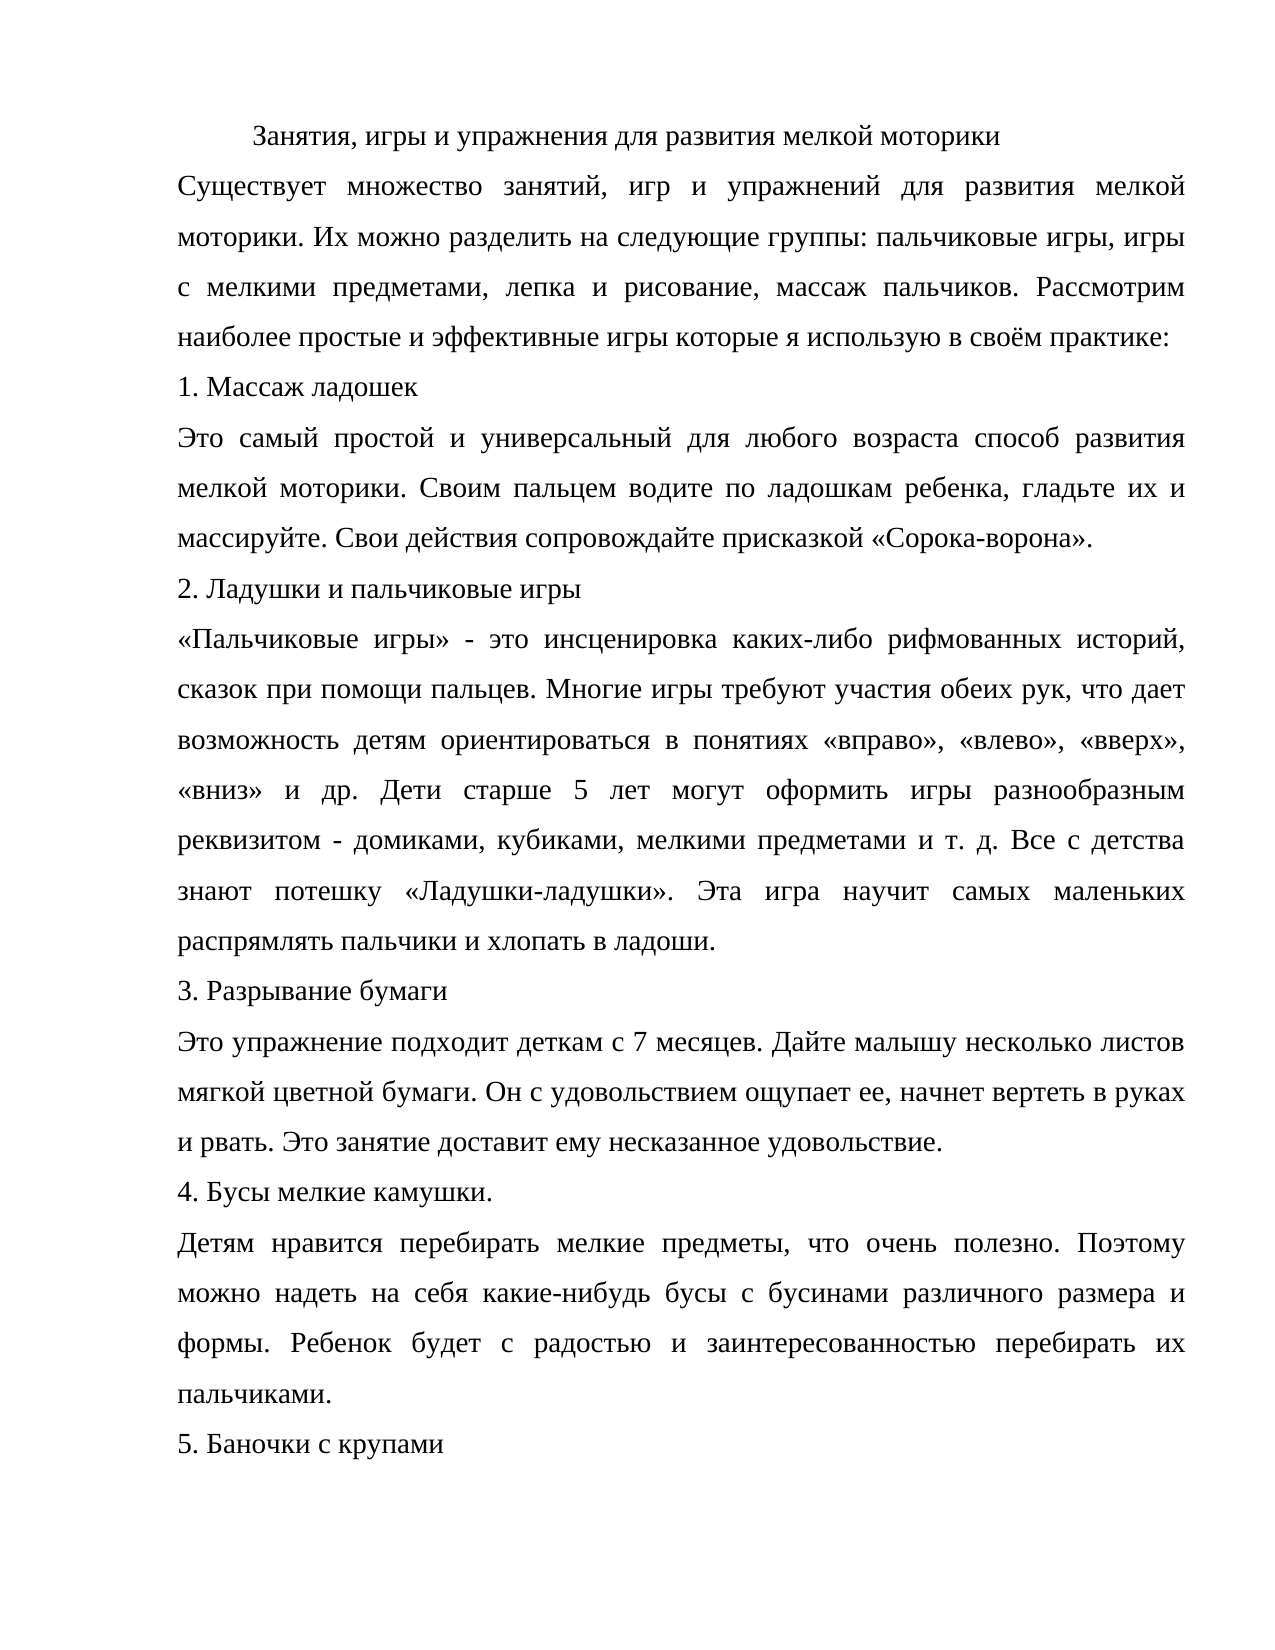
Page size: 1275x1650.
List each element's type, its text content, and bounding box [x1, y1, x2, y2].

text 3. Разрывание бумаги [177, 973, 1186, 1007]
text 1. Массаж ладошек [177, 369, 1186, 403]
text Это самый простой и универсальный для любого возраста способ развития мелкой моторики. Своим пальцем водите по ладошкам ребенка, гладьте их и массируйте. Свои действия сопровождайте присказкой «Сорока-ворона». [177, 420, 1186, 554]
text 4. Бусы мелкие камушки. [177, 1174, 1186, 1208]
text Детям нравится перебирать мелкие предметы, что очень полезно. Поэтому можно надеть на себя какие-нибудь бусы с бусинами различного размера и формы. Ребенок будет с радостью и заинтересованностью перебирать их пальчиками. [177, 1225, 1186, 1409]
text «Пальчиковые игры» - это инсценировка каких-либо рифмованных историй, сказок при помощи пальцев. Многие игры требуют участия обеих рук, что дает возможность детям ориентироваться в понятиях «вправо», «влево», «вверх», «вниз» и др. Дети старше 5 лет могут оформить игры разнообразным реквизитом - домиками, кубиками, мелкими предметами и т. д. Все с детства знают потешку «Ладушки-ладушки». Эта игра научит самых маленьких распрямлять пальчики и хлопать в ладоши. [177, 621, 1186, 957]
text Занятия, игры и упражнения для развития мелкой моторики [177, 118, 1186, 152]
text Это упражнение подходит деткам с 7 месяцев. Дайте малышу несколько листов мягкой цветной бумаги. Он с удовольствием ощупает ее, начнет вертеть в руках и рвать. Это занятие доставит ему несказанное удовольствие. [177, 1024, 1186, 1158]
text Существует множество занятий, игр и упражнений для развития мелкой моторики. Их можно разделить на следующие группы: пальчиковые игры, игры с мелкими предметами, лепка и рисование, массаж пальчиков. Рассмотрим наиболее простые и эффективные игры которые я использую в своём практике: [177, 168, 1186, 353]
text 2. Ладушки и пальчиковые игры [177, 571, 1186, 604]
text 5. Баночки с крупами [177, 1426, 1186, 1460]
